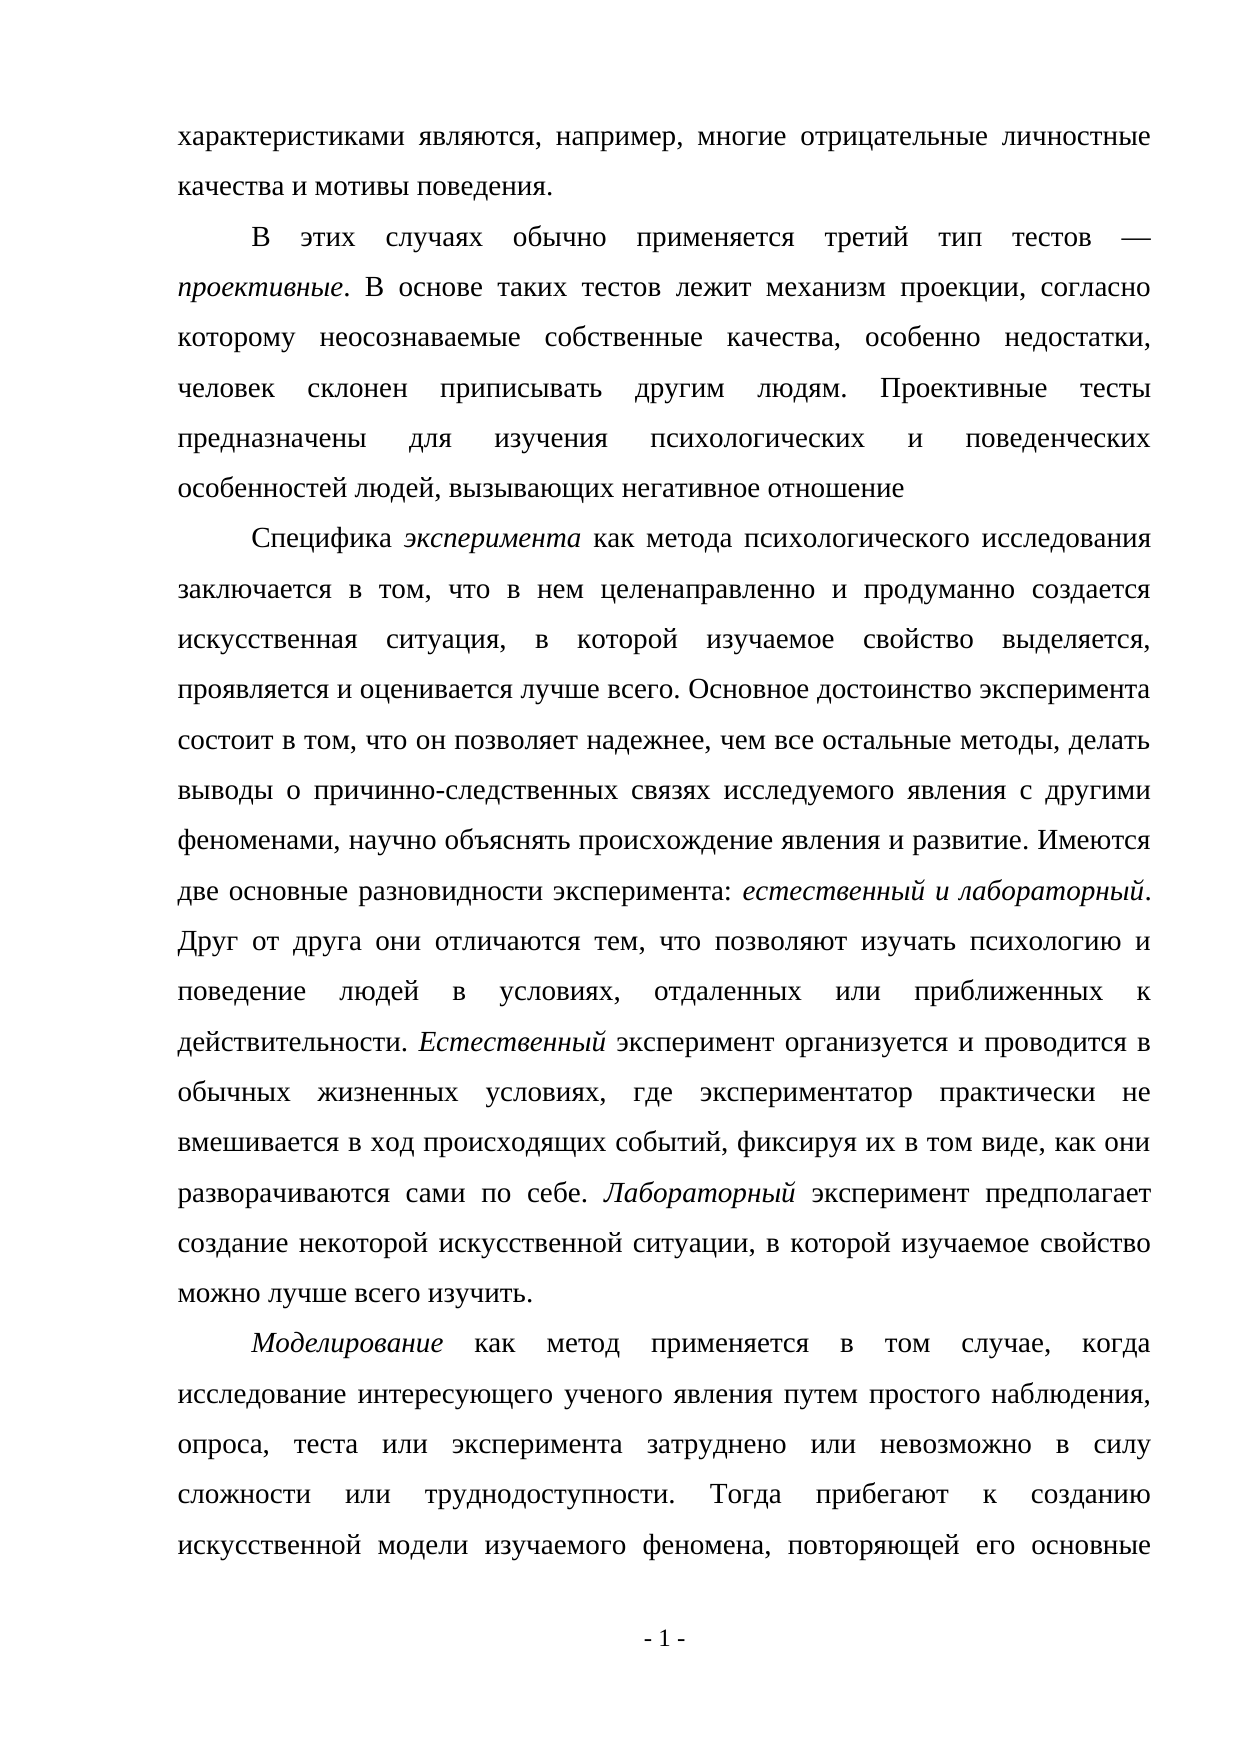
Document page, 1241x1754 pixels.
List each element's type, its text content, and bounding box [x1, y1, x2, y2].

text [177, 1326, 1152, 1560]
text В этих случаях обычно применяется третий тип тестов — проективные. В основе таких тестов лежит механизм проекции, согласно которому неосознаваемые собственные качества, особенно недостатки, человек склонен приписывать другим людям. Проективные тесты предназначены для изучения психологических и поведенческих особенностей людей, вызывающих негативное отношение [177, 219, 1152, 504]
text Специфика эксперимента как метода психологического исследования заключается в том, что в нем целенаправленно и продуманно создается искусственная ситуация, в которой изучаемое свойство выделяется, проявляется и оценивается лучше всего. Основное достоинство эксперимента состоит в том, что он позволяет надежнее, чем все остальные методы, делать выводы о причинно-следственных связях исследуемого явления с другими феноменами, научно объяснять происхождение явления и развитие. Имеются две основные разновидности эксперимента: естественный и лабораторный. Друг от друга они отличаются тем, что позволяют изучать психологию и поведение людей в условиях, отдаленных или приближенных к действительности. Естественный эксперимент организуется и проводится в обычных жизненных условиях, где экспериментатор практически не вмешивается в ход происходящих событий, фиксируя их в том виде, как они разворачиваются сами по себе. Лабораторный эксперимент предполагает создание некоторой искусственной ситуации, в которой изучаемое свойство можно лучше всего изучить. [177, 521, 1152, 1309]
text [177, 118, 1152, 202]
